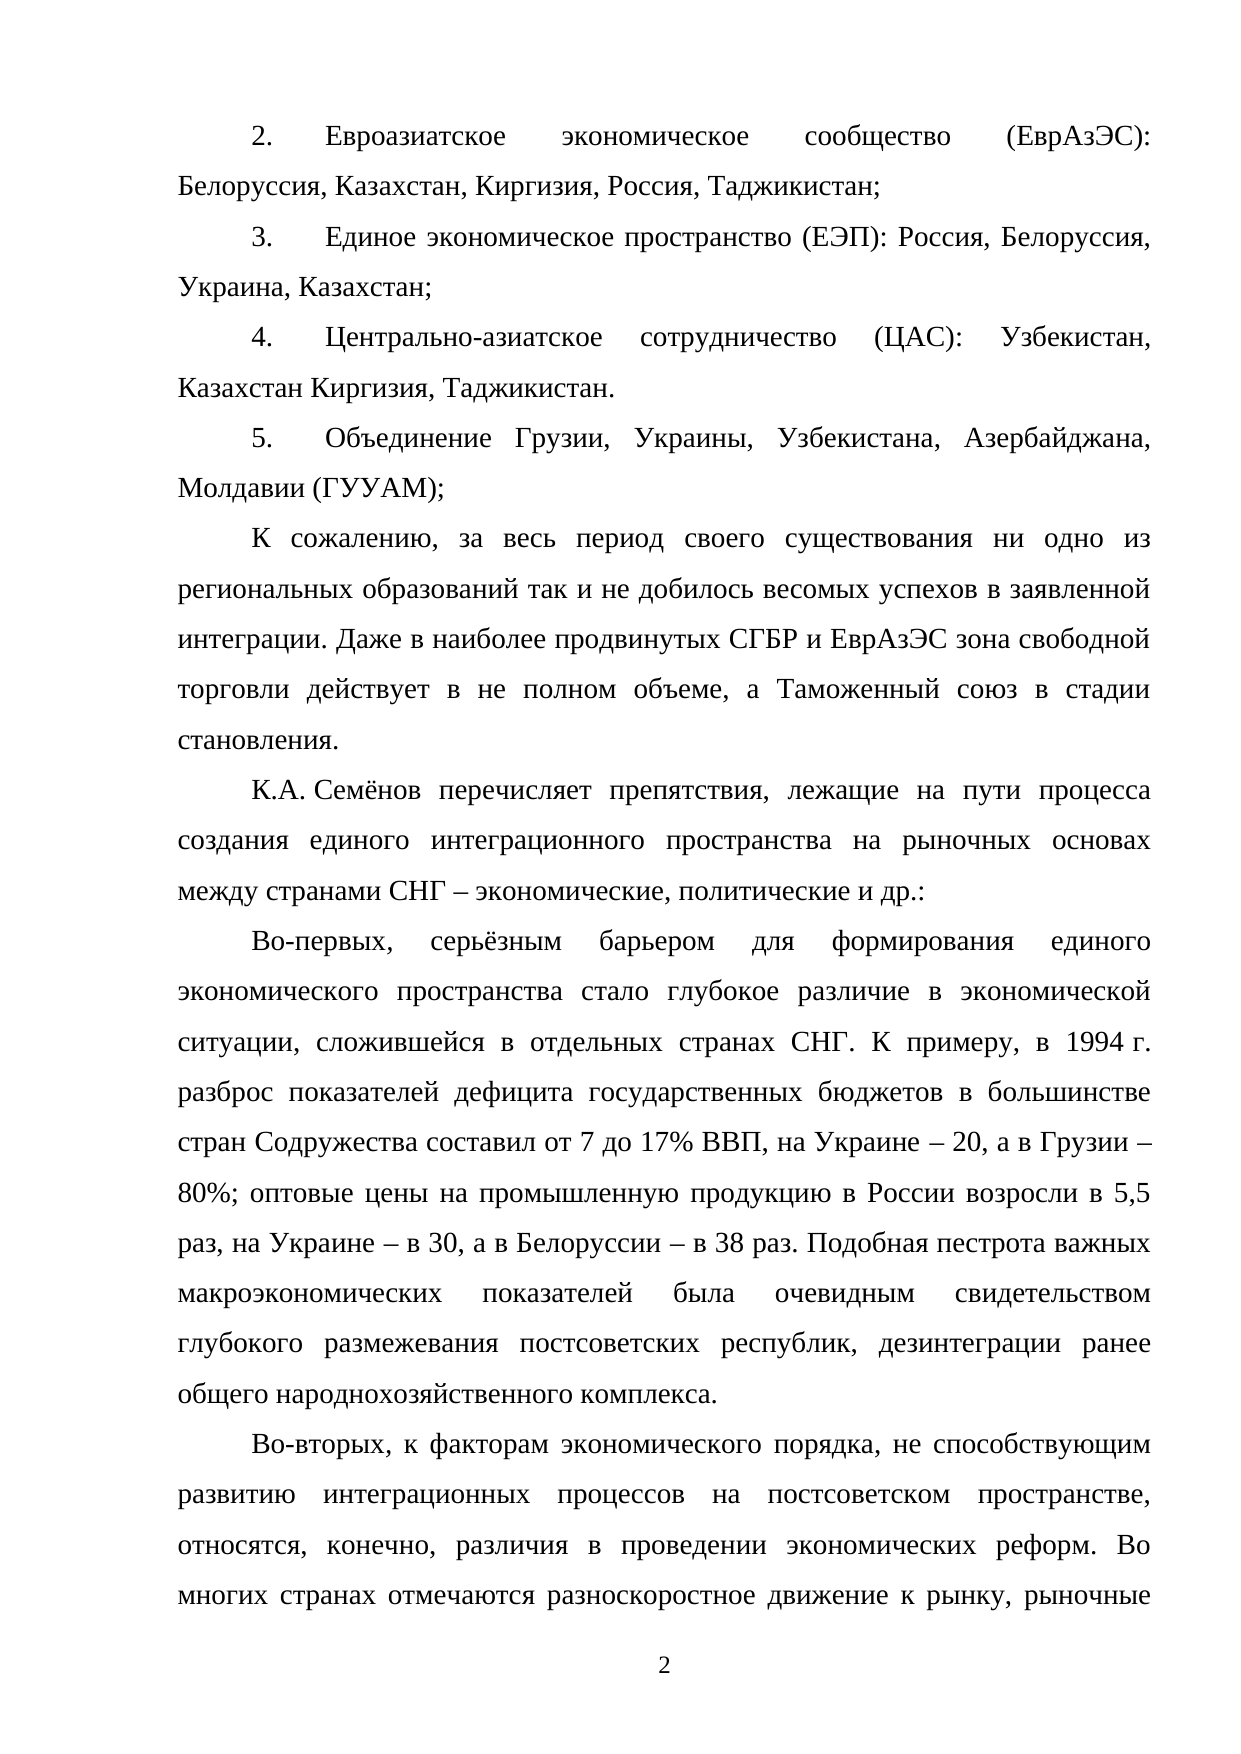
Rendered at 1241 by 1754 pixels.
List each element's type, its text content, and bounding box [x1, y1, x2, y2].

text К.А. Семёнов перечисляет препятствия, лежащие на пути процесса создания единого интеграционного пространства на рыночных основах между странами СНГ – экономические, политические и др.: [177, 772, 1152, 906]
text К сожалению, за весь период своего существования ни одно из региональных образований так и не добилось весомых успехов в заявленной интеграции. Даже в наиболее продвинутых СГБР и ЕврАзЭС зона свободной торговли действует в не полном объеме, а Таможенный союз в стадии становления. [177, 521, 1152, 755]
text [177, 1426, 1152, 1611]
list Объединение Грузии, Украины, Узбекистана, Азербайджана, Молдавии (ГУУАМ); [177, 420, 1152, 504]
list Евроазиатское экономическое сообщество (ЕврАзЭС): Белоруссия, Казахстан, Киргизия, Россия, Таджикистан; [177, 118, 1152, 202]
text Во-первых, серьёзным барьером для формирования единого экономического пространства стало глубокое различие в экономической ситуации, сложившейся в отдельных странах СНГ. К примеру, в 1994 г. разброс показателей дефицита государственных бюджетов в большинстве стран Содружества составил от 7 до 17% ВВП, на Украине – 20, а в Грузии – 80%; оптовые цены на промышленную продукцию в России возросли в 5,5 раз, на Украине – в 30, а в Белоруссии – в 38 раз. Подобная пестрота важных макроэкономических показателей была очевидным свидетельством глубокого размежевания постсоветских республик, дезинтеграции ранее общего народнохозяйственного комплекса. [177, 923, 1152, 1409]
list Центрально-азиатское сотрудничество (ЦАС): Узбекистан, Казахстан Киргизия, Таджикистан. [177, 319, 1152, 403]
list Единое экономическое пространство (ЕЭП): Россия, Белоруссия, Украина, Казахстан; [177, 219, 1152, 303]
